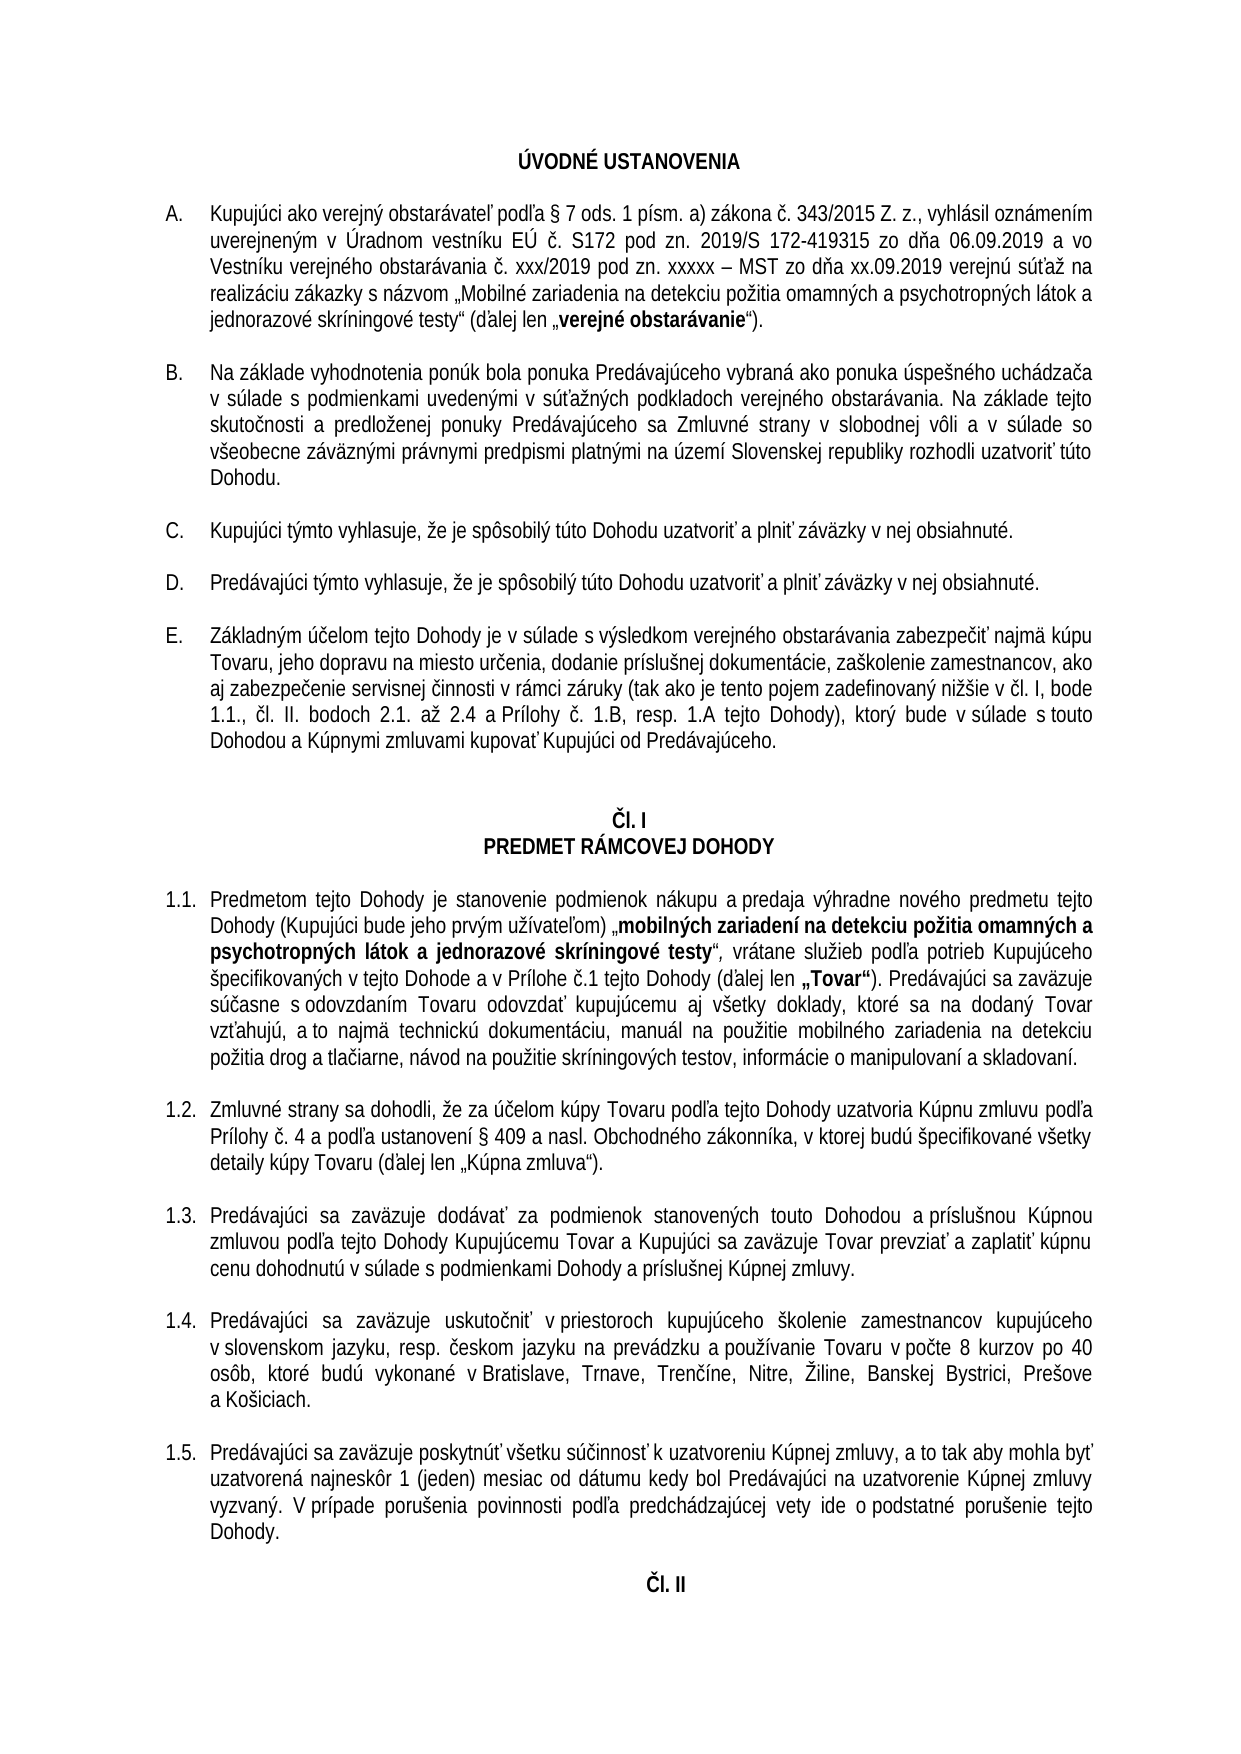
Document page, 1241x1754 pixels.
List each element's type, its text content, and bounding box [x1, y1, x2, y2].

text Čl. II [239, 1571, 1092, 1597]
text PREDMET RÁMCOVEJ DOHODY [165, 833, 1092, 859]
text Čl. I [165, 807, 1092, 833]
list Zmluvné strany sa dohodli, že za účelom kúpy Tovaru podľa tejto Dohody uzatvoria Kúpnu zmluvu podľa Prílohy č. 4 a podľa ustanovení § 409 a nasl. Obchodného zákonníka, v ktorej budú špecifikované všetky detaily kúpy Tovaru (ďalej len „Kúpna zmluva“). [165, 1096, 1092, 1176]
list Predávajúci týmto vyhlasuje, že je spôsobilý túto Dohodu uzatvoriť a plniť záväzky v nej obsiahnuté. [165, 569, 1092, 596]
text ÚVODNÉ USTANOVENIA [165, 148, 1092, 174]
list Kupujúci ako verejný obstarávateľ podľa § 7 ods. 1 písm. a) zákona č. 343/2015 Z. z., vyhlásil oznámením uverejneným v Úradnom vestníku EÚ č. S172 pod zn. 2019/S 172-419315 zo dňa 06.09.2019 a vo Vestníku verejného obstarávania č. xxx/2019 pod zn. xxxxx – MST zo dňa xx.09.2019 verejnú súťaž na realizáciu zákazky s názvom „Mobilné zariadenia na detekciu požitia omamných a psychotropných látok a jednorazové skríningové testy“ (ďalej len „verejné obstarávanie“). [165, 200, 1092, 332]
list Predávajúci sa zaväzuje uskutočniť v priestoroch kupujúceho školenie zamestnancov kupujúceho v slovenskom jazyku, resp. českom jazyku na prevádzku a používanie Tovaru v počte 8 kurzov po 40 osôb, ktoré budú vykonané v Bratislave, Trnave, Trenčíne, Nitre, Žiline, Banskej Bystrici, Prešove a Košiciach. [165, 1307, 1092, 1413]
list Predmetom tejto Dohody je stanovenie podmienok nákupu a predaja výhradne nového predmetu tejto Dohody (Kupujúci bude jeho prvým užívateľom) „mobilných zariadení na detekciu požitia omamných a psychotropných látok a jednorazové skríningové testy“, vrátane služieb podľa potrieb Kupujúceho špecifikovaných v tejto Dohode a v Prílohe č.1 tejto Dohody (ďalej len „Tovar“). Predávajúci sa zaväzuje súčasne s odovzdaním Tovaru odovzdať kupujúcemu aj všetky doklady, ktoré sa na dodaný Tovar vzťahujú, a to najmä technickú dokumentáciu, manuál na použitie mobilného zariadenia na detekciu požitia drog a tlačiarne, návod na použitie skríningových testov, informácie o manipulovaní a skladovaní. [165, 886, 1092, 1070]
list Základným účelom tejto Dohody je v súlade s výsledkom verejného obstarávania zabezpečiť najmä kúpu Tovaru, jeho dopravu na miesto určenia, dodanie príslušnej dokumentácie, zaškolenie zamestnancov, ako aj zabezpečenie servisnej činnosti v rámci záruky (tak ako je tento pojem zadefinovaný nižšie v čl. I, bode 1.1., čl. II. bodoch 2.1. až 2.4 a Prílohy č. 1.B, resp. 1.A tejto Dohody), ktorý bude v súlade s touto Dohodou a Kúpnymi zmluvami kupovať Kupujúci od Predávajúceho. [165, 622, 1092, 754]
list Predávajúci sa zaväzuje poskytnúť všetku súčinnosť k uzatvoreniu Kúpnej zmluvy, a to tak aby mohla byť uzatvorená najneskôr 1 (jeden) mesiac od dátumu kedy bol Predávajúci na uzatvorenie Kúpnej zmluvy vyzvaný. V prípade porušenia povinnosti podľa predchádzajúcej vety ide o podstatné porušenie tejto Dohody. [165, 1439, 1092, 1544]
list Kupujúci týmto vyhlasuje, že je spôsobilý túto Dohodu uzatvoriť a plniť záväzky v nej obsiahnuté. [165, 517, 1092, 543]
list Predávajúci sa zaväzuje dodávať za podmienok stanovených touto Dohodou a príslušnou Kúpnou zmluvou podľa tejto Dohody Kupujúcemu Tovar a Kupujúci sa zaväzuje Tovar prevziať a zaplatiť kúpnu cenu dohodnutú v súlade s podmienkami Dohody a príslušnej Kúpnej zmluvy. [165, 1202, 1092, 1281]
list Na základe vyhodnotenia ponúk bola ponuka Predávajúceho vybraná ako ponuka úspešného uchádzača v súlade s podmienkami uvedenými v súťažných podkladoch verejného obstarávania. Na základe tejto skutočnosti a predloženej ponuky Predávajúceho sa Zmluvné strany v slobodnej vôli a v súlade so všeobecne záväznými právnymi predpismi platnými na území Slovenskej republiky rozhodli uzatvoriť túto Dohodu. [165, 358, 1092, 490]
